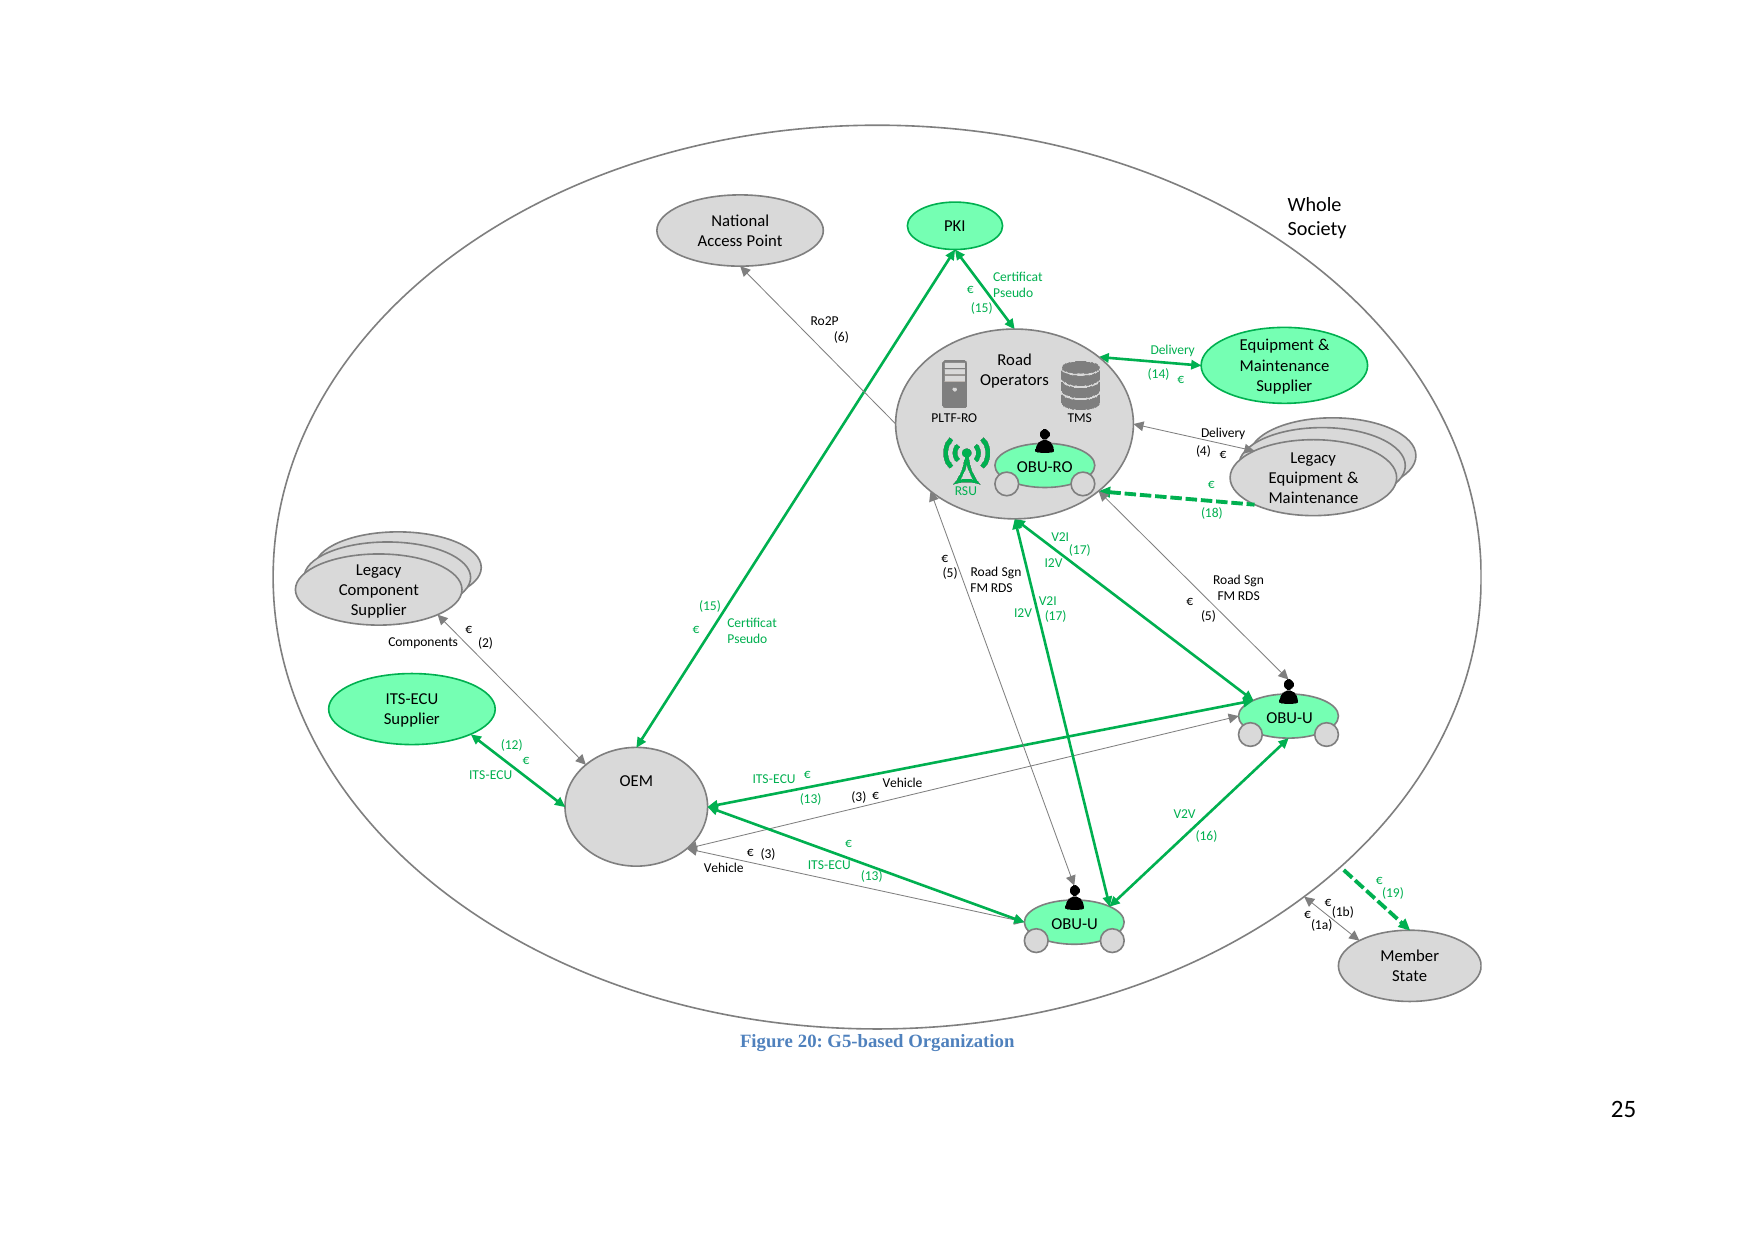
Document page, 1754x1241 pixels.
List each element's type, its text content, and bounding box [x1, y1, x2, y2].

text Figure 20: G5-based Organization [118, 1029, 1636, 1051]
